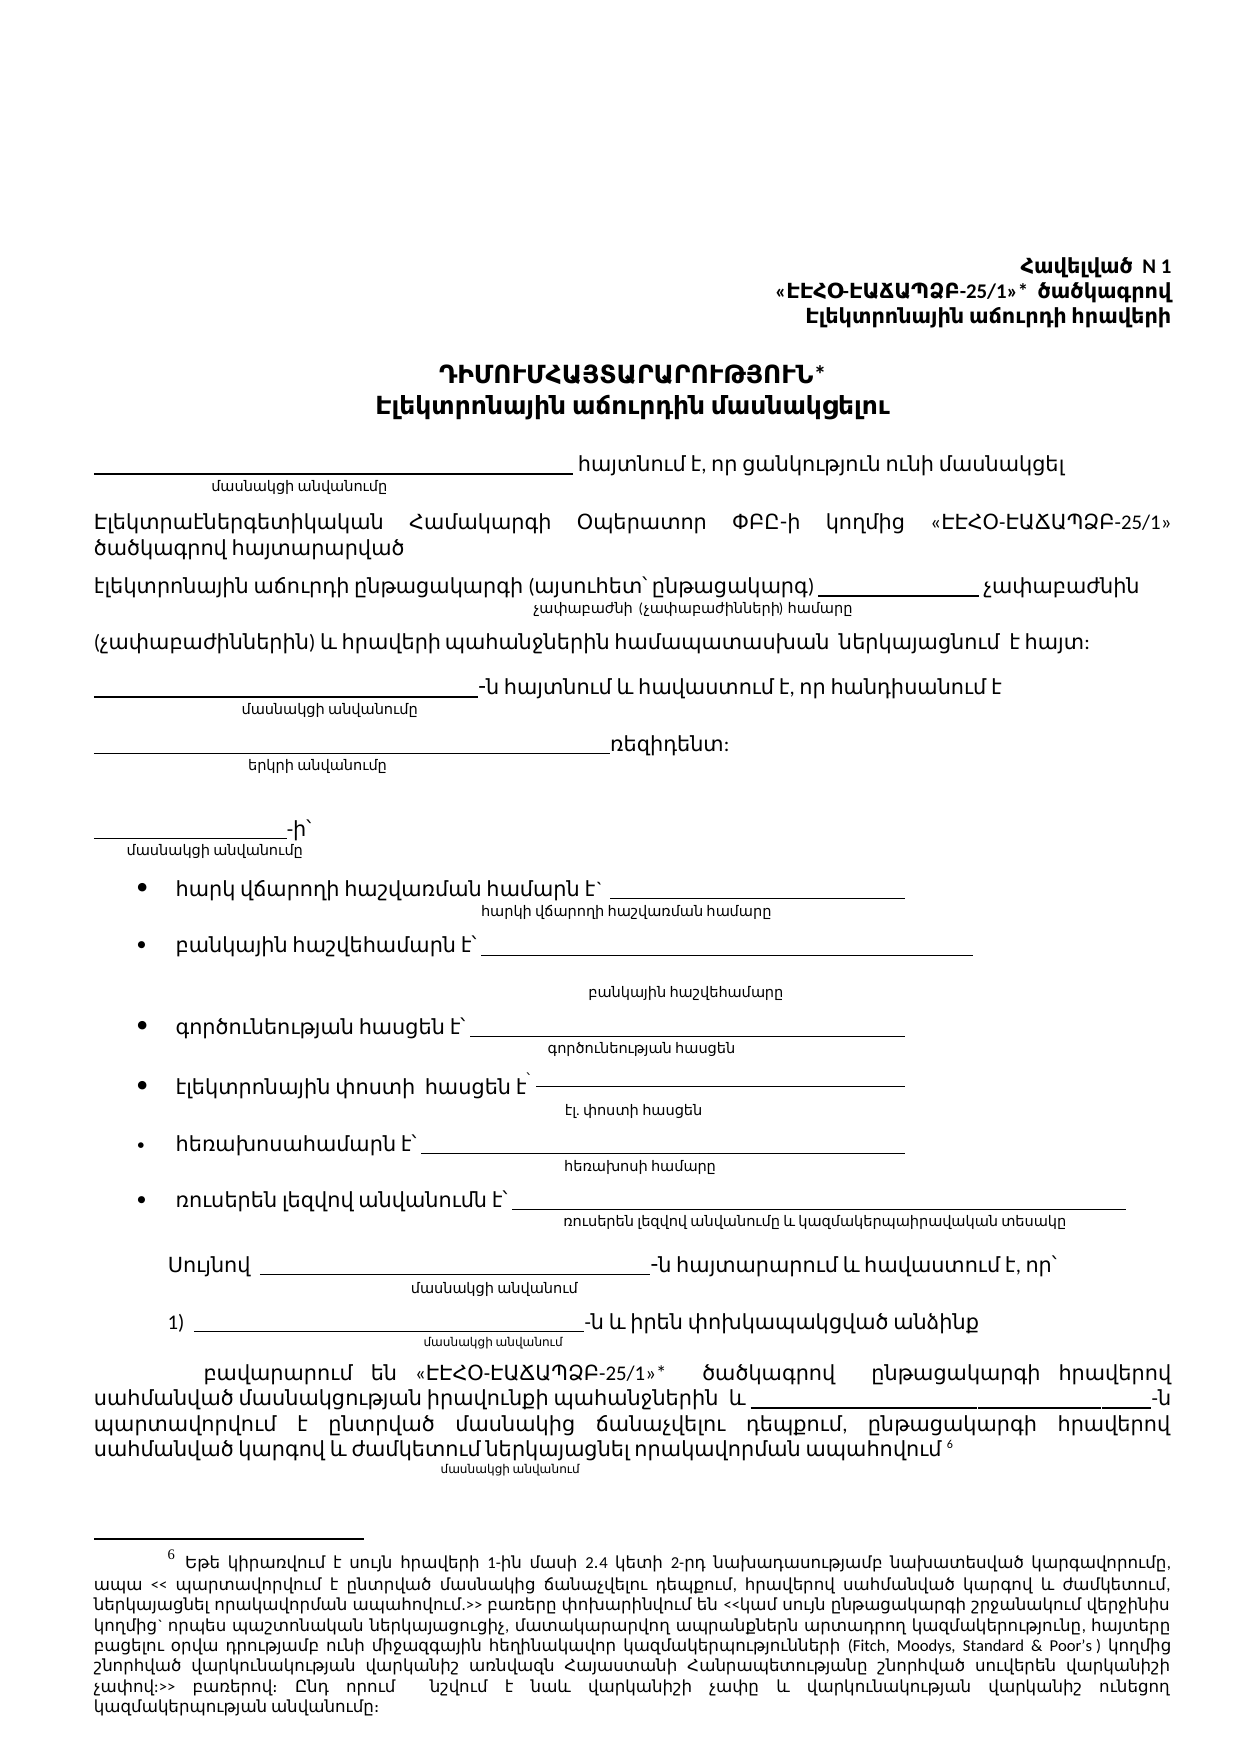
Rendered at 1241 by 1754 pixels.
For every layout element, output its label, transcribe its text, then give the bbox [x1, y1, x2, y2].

text (չափաբաժիններին) և հրավերի պահանջներին համապատասխան ներկայացնում է հայտ: [94, 629, 1171, 655]
list գործունեության հասցեն է՝ [138, 1014, 1171, 1040]
text Սույնով -ն հայտարարում և հավաստում է, որ՝ [94, 1248, 1171, 1279]
text էլեկտրոնային աճուրդի ընթացակարգի (այսուհետ՝ ընթացակարգ) չափաբաժնին [94, 573, 1171, 599]
text երկրի անվանումը [94, 756, 1171, 787]
list ռուսերեն լեզվով անվանումն է՝ [138, 1187, 1171, 1213]
text մասնակցի անվանում [94, 1462, 1171, 1487]
text «ԷԷՀՕ-ԷԱՃԱՊՁԲ-25/1»* ծածկագրով [94, 278, 1171, 304]
text Էլեկտրոնային աճուրդի հրավերի [94, 304, 1171, 329]
text ԴԻՄՈՒՄՀԱՅՏԱՐԱՐՈՒԹՅՈՒՆ* [94, 360, 1171, 390]
list բանկային հաշվեհամարն է՝ [138, 933, 1171, 983]
text մասնակցի անվանումը [94, 477, 1171, 507]
text Հավելված N 1 [94, 253, 1171, 278]
text բանկային հաշվեհամարը [94, 983, 1171, 1014]
text հայտնում է, որ ցանկություն ունի մասնակցել [94, 451, 1171, 477]
text գործունեության հասցեն [94, 1040, 1171, 1070]
text ռուսերեն լեզվով անվանումը և կազմակերպաիրավական տեսակը [94, 1213, 1171, 1243]
text մասնակցի անվանումը [94, 701, 1171, 731]
text ռեզիդենտ: [94, 731, 1171, 756]
text հարկի վճարողի հաշվառման համարը [94, 902, 1171, 933]
text 1) -ն և իրեն փոխկապակցված անձինք [94, 1309, 1171, 1335]
subtitle Էլեկտրոնային աճուրդին մասնակցելու [94, 390, 1171, 421]
list հարկ վճարողի հաշվառման համարն է` [138, 872, 1171, 902]
text մասնակցի անվանում [94, 1335, 1171, 1360]
text -ն հայտնում և հավաստում է, որ հանդիսանում է [94, 670, 1171, 701]
text Էլեկտրաէներգետիկական Համակարգի Օպերատոր ՓԲԸ-ի կողմից «ԷԷՀՕ-ԷԱՃԱՊՁԲ-25/1» ծածկագրով հայտարարված [94, 507, 1171, 561]
text չափաբաժնի (չափաբաժինների) համարը [94, 599, 1171, 629]
text -ի՝ [94, 816, 1171, 841]
text էլ. փոստի հասցեն [94, 1101, 1171, 1131]
list էլեկտրոնային փոստի հասցեն է՝ [138, 1070, 1171, 1101]
text հեռախոսի համարը [462, 1157, 1171, 1187]
text բավարարում են «ԷԷՀՕ-ԷԱՃԱՊՁԲ-25/1»* ծածկագրով ընթացակարգի հրավերով սահմանված մասնակցության իրավունքի պահանջներին և -ն պարտավորվում է ընտրված մասնակից ճանաչվելու դեպքում, ընթացակարգի հրավերով սահմանված կարգով և ժամկետում ներկայացնել որակավորման ապահովում [94, 1360, 1171, 1462]
text մասնակցի անվանում [94, 1279, 1171, 1309]
list հեռախոսահամարն է՝ [138, 1131, 1171, 1157]
text մասնակցի անվանումը [94, 841, 1171, 872]
